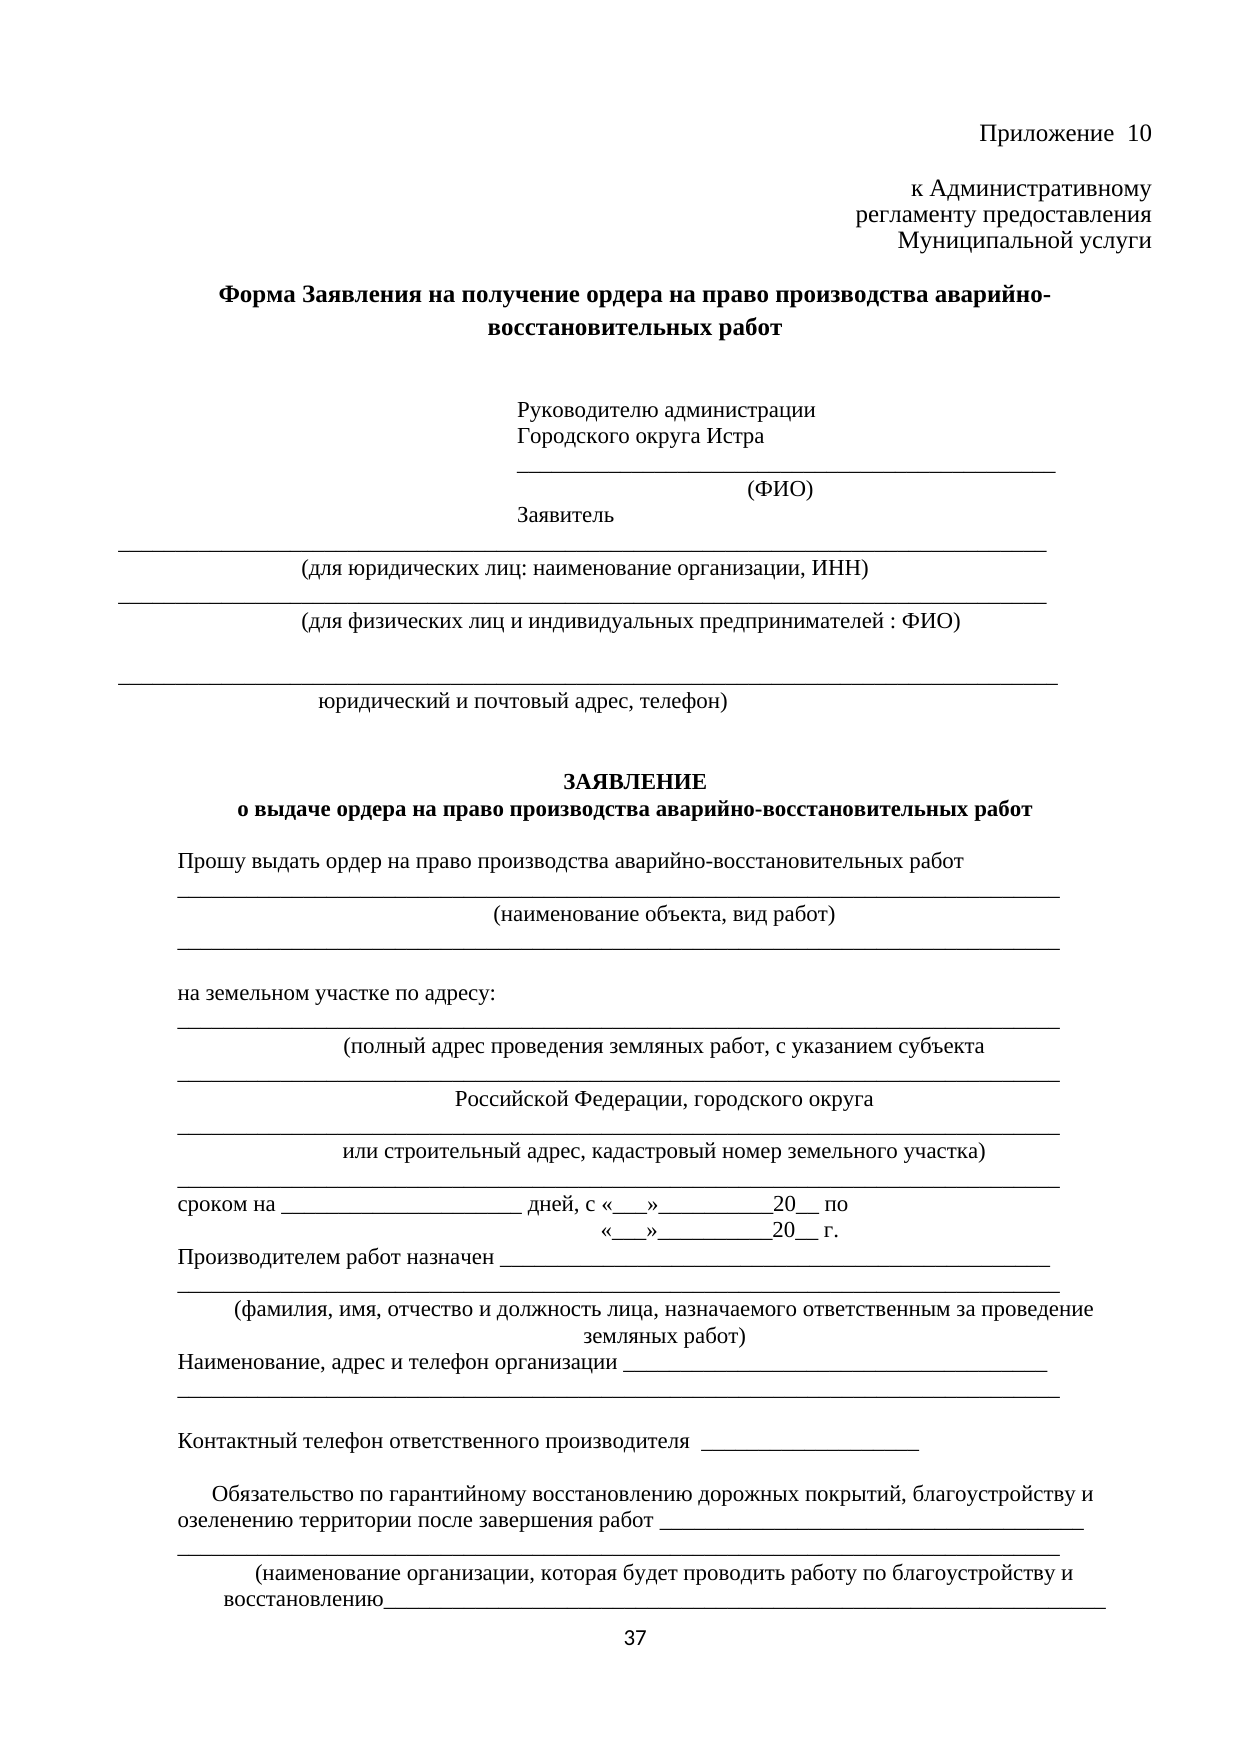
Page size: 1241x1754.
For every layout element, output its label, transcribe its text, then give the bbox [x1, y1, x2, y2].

text _____________________________________________________________________________ [177, 874, 1152, 900]
text _____________________________________________________________________________ [177, 1164, 1152, 1190]
text _____________________________________________________________________________ [177, 926, 1152, 953]
text Заявитель _________________________________________________________________________________ [118, 501, 1152, 554]
text (наименование организации, которая будет проводить работу по благоустройству и восстановлению_______________________________________________________________ [177, 1559, 1152, 1612]
text __________________________________________________________________________________ [118, 633, 1152, 688]
text _____________________________________________________________________________ [177, 1058, 1152, 1084]
text о выдаче ордера на право производства аварийно-восстановительных работ [118, 795, 1152, 821]
text сроком на _____________________ дней, с «___»__________20__ по [177, 1190, 1152, 1216]
subtitle к Административному [118, 176, 1152, 202]
text Обязательство по гарантийному восстановлению дорожных покрытий, благоустройству и озеленению территории после завершения работ _____________________________________ [177, 1480, 1152, 1533]
text _____________________________________________________________________________ [177, 1374, 1152, 1401]
text Городского округа Истра [517, 422, 1152, 449]
text (для юридических лиц: наименование организации, ИНН) [118, 554, 1152, 581]
text ЗАЯВЛЕНИЕ [118, 768, 1152, 795]
text _________________________________________________________________________________ [118, 581, 1152, 607]
text Приложение 10 [118, 118, 1152, 147]
text _______________________________________________ [517, 449, 1152, 475]
text Руководителю администрации [517, 396, 1152, 422]
text (полный адрес проведения земляных работ, с указанием субъекта [177, 1032, 1152, 1058]
text Наименование, адрес и телефон организации _____________________________________ [177, 1348, 1152, 1374]
text (фамилия, имя, отчество и должность лица, назначаемого ответственным за проведение земляных работ) [177, 1295, 1152, 1348]
text (для физических лиц и индивидуальных предпринимателей : ФИО) [118, 607, 1152, 633]
subtitle регламенту предоставления [118, 202, 1152, 228]
text на земельном участке по адресу: _____________________________________________________________________________ [177, 979, 1152, 1032]
text или строительный адрес, кадастровый номер земельного участка) [177, 1137, 1152, 1164]
text юридический и почтовый адрес, телефон) [118, 688, 1152, 714]
text (наименование объекта, вид работ) [177, 900, 1152, 926]
text _____________________________________________________________________________ [177, 1269, 1152, 1295]
text _____________________________________________________________________________ [177, 1533, 1152, 1559]
subtitle Муниципальной услуги [118, 228, 1152, 254]
text Форма Заявления на получение ордера на право производства аварийно-восстановительных работ [118, 279, 1152, 340]
text Прошу выдать ордер на право производства аварийно-восстановительных работ [177, 847, 1152, 874]
text Производителем работ назначен ________________________________________________ [177, 1243, 1152, 1269]
text Контактный телефон ответственного производителя ___________________ [177, 1427, 1152, 1453]
text «___»__________20__ г. [177, 1216, 1152, 1243]
text _____________________________________________________________________________ [177, 1111, 1152, 1137]
text Российской Федерации, городского округа [177, 1084, 1152, 1111]
text (ФИО) [118, 475, 1152, 501]
